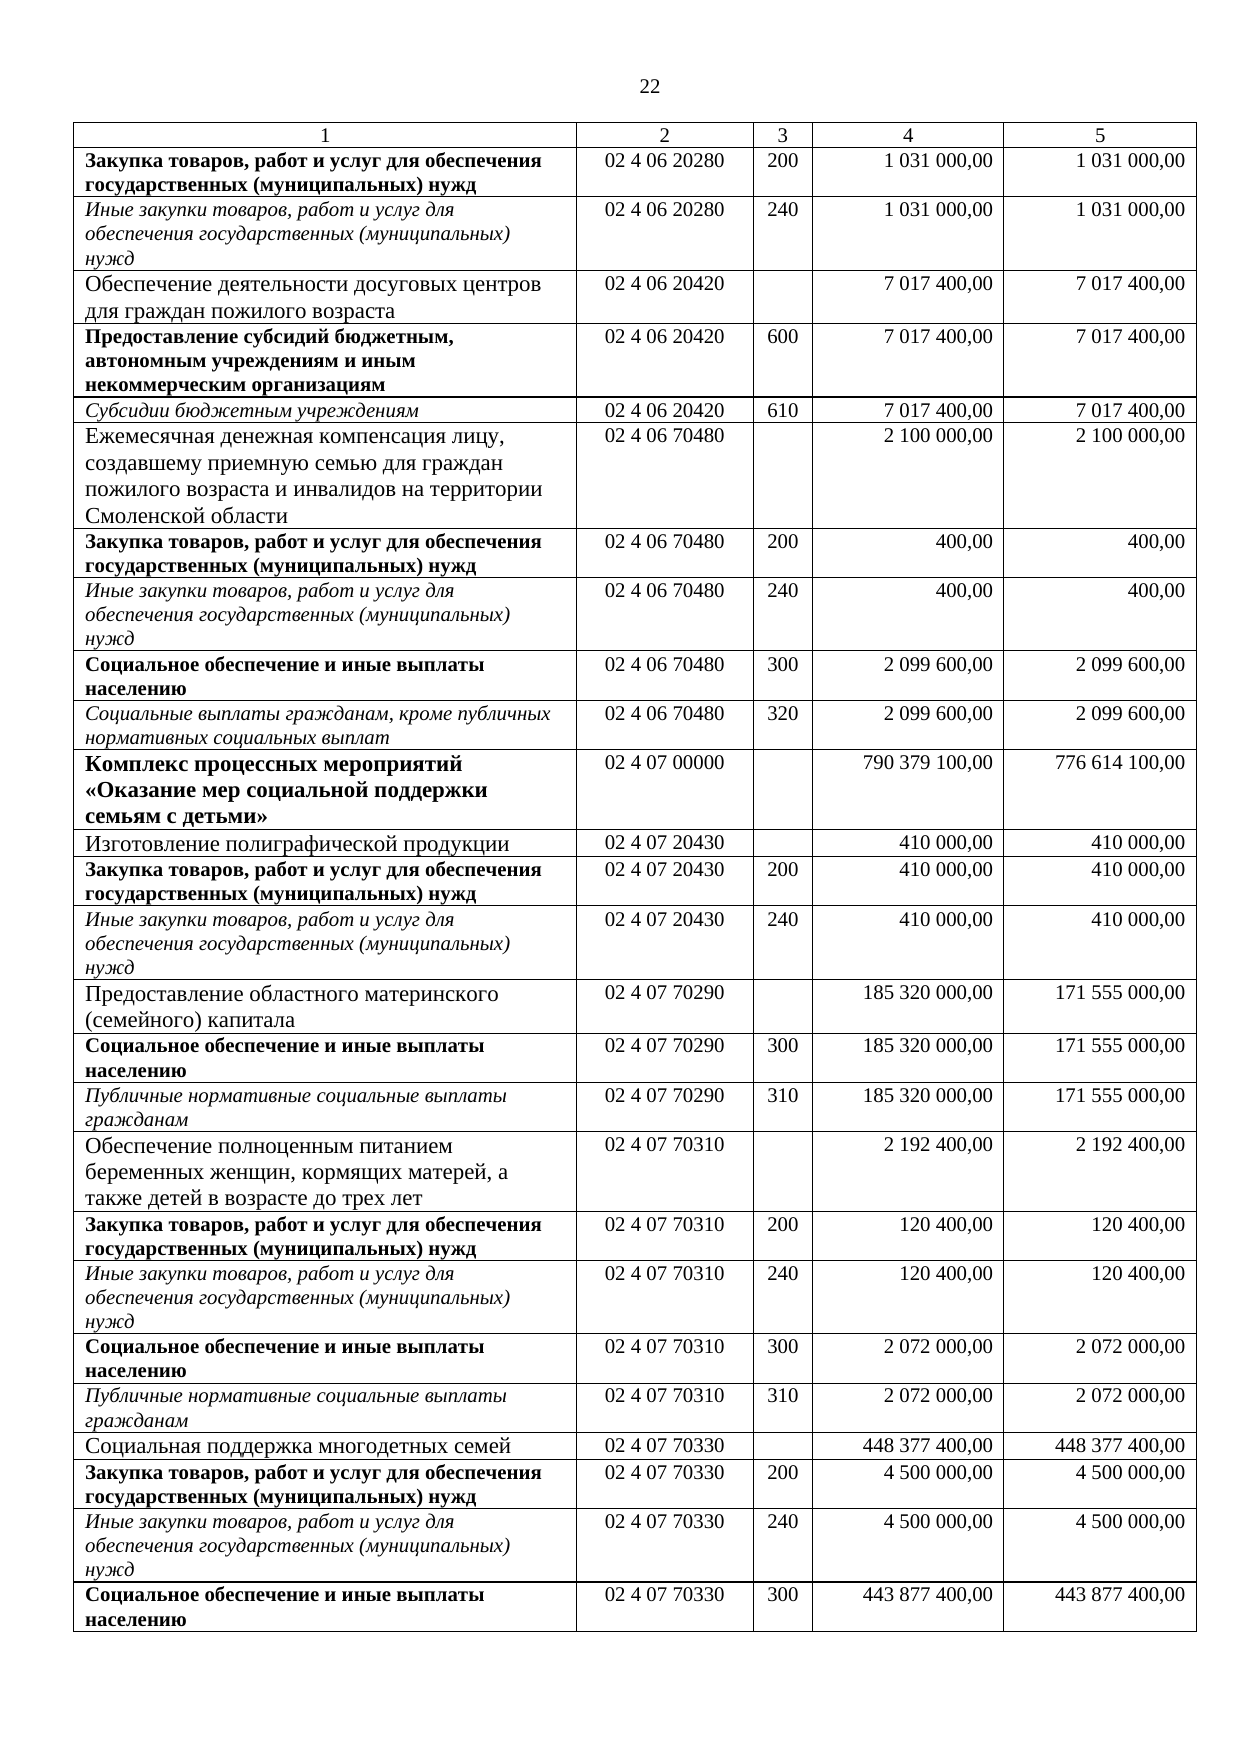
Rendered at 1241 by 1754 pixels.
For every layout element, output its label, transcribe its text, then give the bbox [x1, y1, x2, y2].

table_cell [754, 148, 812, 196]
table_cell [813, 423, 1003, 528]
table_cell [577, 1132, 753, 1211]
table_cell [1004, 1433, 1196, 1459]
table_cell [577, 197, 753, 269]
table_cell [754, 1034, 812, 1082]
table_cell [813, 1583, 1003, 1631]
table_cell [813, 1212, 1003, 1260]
table_header 2 [577, 123, 753, 147]
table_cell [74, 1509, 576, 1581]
table_header 4 [813, 123, 1003, 147]
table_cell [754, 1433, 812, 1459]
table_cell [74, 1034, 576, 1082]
table_header 5 [1004, 123, 1196, 147]
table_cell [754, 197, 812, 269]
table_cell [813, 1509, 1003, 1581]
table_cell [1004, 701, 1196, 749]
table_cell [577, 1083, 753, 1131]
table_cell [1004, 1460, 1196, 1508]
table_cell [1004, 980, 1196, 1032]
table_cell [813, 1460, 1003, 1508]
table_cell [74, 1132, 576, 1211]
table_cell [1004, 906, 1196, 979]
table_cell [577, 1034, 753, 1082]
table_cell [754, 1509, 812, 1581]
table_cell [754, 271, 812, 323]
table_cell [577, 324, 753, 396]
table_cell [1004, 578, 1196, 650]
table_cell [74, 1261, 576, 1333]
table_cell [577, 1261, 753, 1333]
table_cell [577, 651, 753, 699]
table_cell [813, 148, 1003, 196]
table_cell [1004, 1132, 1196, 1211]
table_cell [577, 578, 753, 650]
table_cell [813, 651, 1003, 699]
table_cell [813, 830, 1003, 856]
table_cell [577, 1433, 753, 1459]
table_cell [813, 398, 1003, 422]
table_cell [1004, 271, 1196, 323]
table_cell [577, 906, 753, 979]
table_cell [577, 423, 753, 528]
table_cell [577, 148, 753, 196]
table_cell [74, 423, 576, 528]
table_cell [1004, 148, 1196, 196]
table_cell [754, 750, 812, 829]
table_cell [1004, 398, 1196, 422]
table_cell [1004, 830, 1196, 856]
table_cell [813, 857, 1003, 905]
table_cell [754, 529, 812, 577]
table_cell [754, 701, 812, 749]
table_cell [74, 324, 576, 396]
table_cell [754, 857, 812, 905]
table_header 1 [74, 123, 576, 147]
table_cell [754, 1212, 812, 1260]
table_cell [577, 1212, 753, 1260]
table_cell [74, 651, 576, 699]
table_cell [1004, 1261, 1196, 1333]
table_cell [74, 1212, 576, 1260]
table_header 3 [754, 123, 812, 147]
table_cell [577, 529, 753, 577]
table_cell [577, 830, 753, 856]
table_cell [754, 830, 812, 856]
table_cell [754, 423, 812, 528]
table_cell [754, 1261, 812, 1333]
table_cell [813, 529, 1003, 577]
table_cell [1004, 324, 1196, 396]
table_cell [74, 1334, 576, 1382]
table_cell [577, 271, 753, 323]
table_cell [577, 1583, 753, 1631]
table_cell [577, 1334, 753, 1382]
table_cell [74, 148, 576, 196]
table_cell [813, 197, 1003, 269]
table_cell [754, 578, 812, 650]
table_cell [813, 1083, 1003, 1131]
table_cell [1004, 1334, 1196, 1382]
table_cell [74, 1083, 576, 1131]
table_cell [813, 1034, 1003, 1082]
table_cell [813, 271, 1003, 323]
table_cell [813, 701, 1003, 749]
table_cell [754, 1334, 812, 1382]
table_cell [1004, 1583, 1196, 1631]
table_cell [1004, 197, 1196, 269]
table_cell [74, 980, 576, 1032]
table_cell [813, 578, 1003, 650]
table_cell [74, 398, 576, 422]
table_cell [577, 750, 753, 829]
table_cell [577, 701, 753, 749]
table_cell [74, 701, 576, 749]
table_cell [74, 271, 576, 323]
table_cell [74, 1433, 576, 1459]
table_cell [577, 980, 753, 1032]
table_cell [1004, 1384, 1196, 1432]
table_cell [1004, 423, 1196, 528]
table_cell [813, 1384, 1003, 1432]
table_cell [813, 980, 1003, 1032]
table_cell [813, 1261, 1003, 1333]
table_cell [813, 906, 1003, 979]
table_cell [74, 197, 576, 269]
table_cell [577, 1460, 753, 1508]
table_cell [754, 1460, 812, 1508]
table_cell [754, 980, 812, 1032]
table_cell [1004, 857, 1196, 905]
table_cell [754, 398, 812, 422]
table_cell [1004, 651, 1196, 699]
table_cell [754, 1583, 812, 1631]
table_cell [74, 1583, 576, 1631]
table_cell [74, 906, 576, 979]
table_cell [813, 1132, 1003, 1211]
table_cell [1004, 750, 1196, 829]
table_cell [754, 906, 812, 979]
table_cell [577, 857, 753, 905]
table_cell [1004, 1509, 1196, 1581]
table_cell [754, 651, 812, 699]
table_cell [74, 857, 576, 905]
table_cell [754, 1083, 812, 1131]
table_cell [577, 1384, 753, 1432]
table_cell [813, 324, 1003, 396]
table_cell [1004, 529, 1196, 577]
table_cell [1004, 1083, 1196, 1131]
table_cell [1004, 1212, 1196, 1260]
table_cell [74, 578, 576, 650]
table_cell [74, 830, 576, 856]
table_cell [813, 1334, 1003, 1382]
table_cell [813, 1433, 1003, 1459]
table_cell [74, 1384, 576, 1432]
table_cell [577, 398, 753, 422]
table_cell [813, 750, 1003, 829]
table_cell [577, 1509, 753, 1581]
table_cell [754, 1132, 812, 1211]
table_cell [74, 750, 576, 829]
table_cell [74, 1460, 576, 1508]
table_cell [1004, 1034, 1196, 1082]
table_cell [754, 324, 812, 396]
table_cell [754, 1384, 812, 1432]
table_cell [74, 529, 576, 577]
